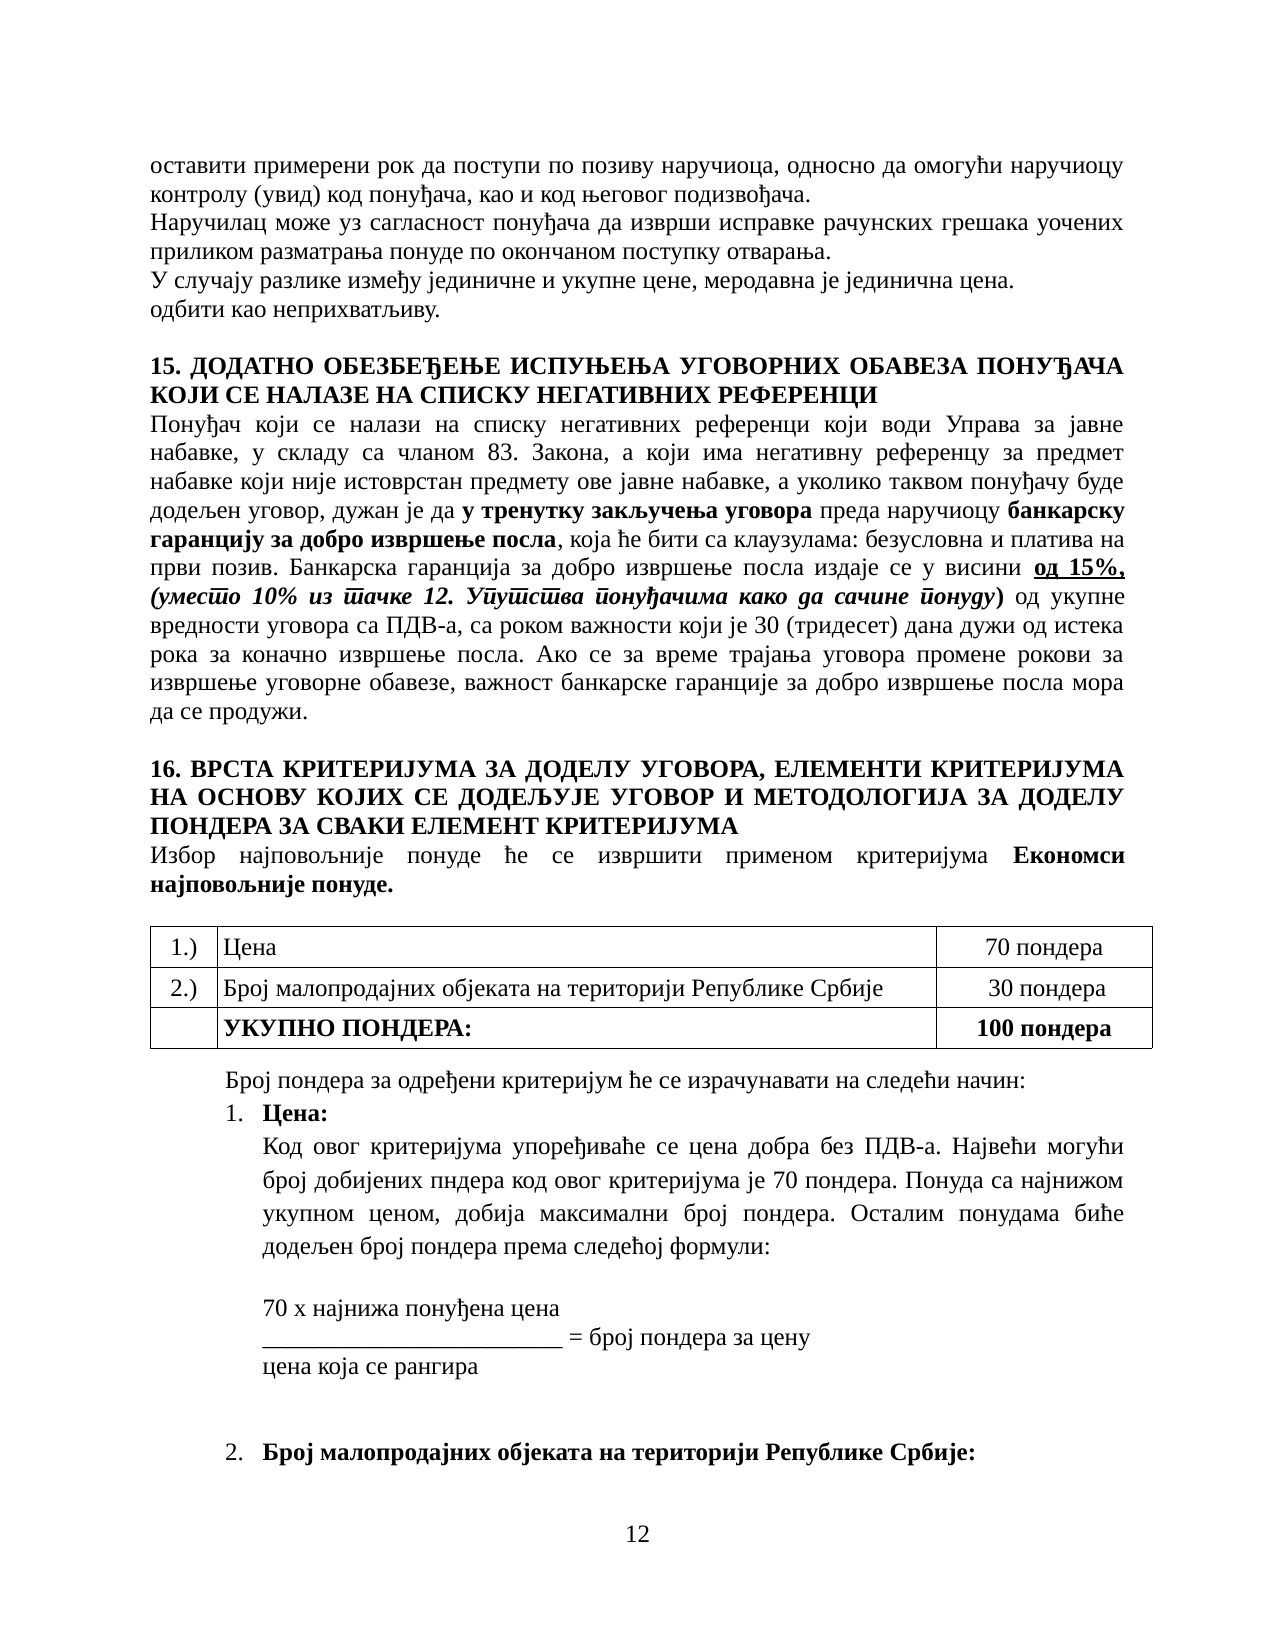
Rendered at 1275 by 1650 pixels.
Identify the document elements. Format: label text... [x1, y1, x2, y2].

list Број малопродајних објеката на територији Републике Србије: [225, 1437, 1125, 1466]
list Цена: [225, 1093, 1125, 1127]
text Понуђач који се налази на списку негативних референци који води Управа за јавне набавке, у складу са чланом 83. Закона, а који има негативну референцу за предмет набавке који није истоврстан предмету ове јавне набавке, а уколико таквом понуђачу буде додељен уговор, дужан је да у тренутку закључења уговора преда наручиоцу банкарску гаранцију за добро извршење посла, која ће бити са клаузулама: безусловна и платива на први позив. Банкарска гаранција за добро извршење посла издаје се у висини од 15%, (уместо 10% из тачке 12. Упутства понуђачима како да сачине понуду) од укупне вредности уговора са ПДВ-а, са роком важности који је 30 (тридесет) дана дужи од истека рока за коначно извршење посла. Ако се за време трајања уговора промене рокови за извршење уговорне обавезе, важност банкарске гаранције за добро извршење посла мора да се продужи. [150, 409, 1125, 725]
text одбити као неприхватљиву. [150, 294, 1125, 322]
list 70 х најнижа понуђена цена [262, 1293, 1125, 1322]
text 15. ДОДАТНО ОБЕЗБЕЂЕЊЕ ИСПУЊЕЊА УГОВОРНИХ ОБАВЕЗА ПОНУЂАЧА КОЈИ СЕ НАЛАЗЕ НА СПИСКУ НЕГАТИВНИХ РЕФЕРЕНЦИ [150, 351, 1125, 409]
table_cell УКУПНО ПОНДЕРА: [218, 1008, 936, 1047]
table_header 70 пондера [937, 927, 1152, 967]
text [150, 150, 1125, 207]
table_cell 100 пондера [937, 1008, 1152, 1047]
table_cell 30 пондера [937, 968, 1152, 1007]
table_cell Број малопродајних објеката на територији Републике Србије [218, 968, 936, 1007]
table_header Цена [218, 927, 936, 967]
list Код овог критеријума упоређиваће се цена добра без ПДВ-а. Највећи могући број добијених пндера код овог критеријума је 70 пондера. Понуда са најнижом укупном ценом, добија максимални број пондера. Осталим понудама биће додељен број пондера према следећој формули: [262, 1127, 1125, 1260]
table_cell 2.) [151, 968, 217, 1007]
text Наручилац може уз сагласност понуђача да изврши исправке рачунских грешака уочених приликом разматрања понуде по окончаном поступку отварања. [150, 207, 1125, 265]
text У случају разлике између јединичне и укупне цене, меродавна је јединична цена. [150, 265, 1125, 294]
list цена која се рангира [262, 1351, 1125, 1380]
list ________________________ = број пондера за цену [262, 1322, 1125, 1351]
text Број пондера за одређени критеријум ће се израчунавати на следећи начин: [150, 1060, 1125, 1093]
table_header 1.) [151, 927, 217, 967]
text 16. ВРСТА КРИТЕРИЈУМА ЗА ДОДЕЛУ УГОВОРА, ЕЛЕМЕНТИ КРИТЕРИЈУМА НА ОСНОВУ КОЈИХ СЕ ДОДЕЉУЈЕ УГОВОР И МЕТОДОЛОГИЈА ЗА ДОДЕЛУ ПОНДЕРА ЗА СВАКИ ЕЛЕМЕНТ КРИТЕРИЈУМА [150, 754, 1125, 840]
table_cell [151, 1008, 217, 1047]
text Избор најповољније понуде ће се извршити применом критеријума Економси најповољније понуде. [150, 840, 1125, 897]
